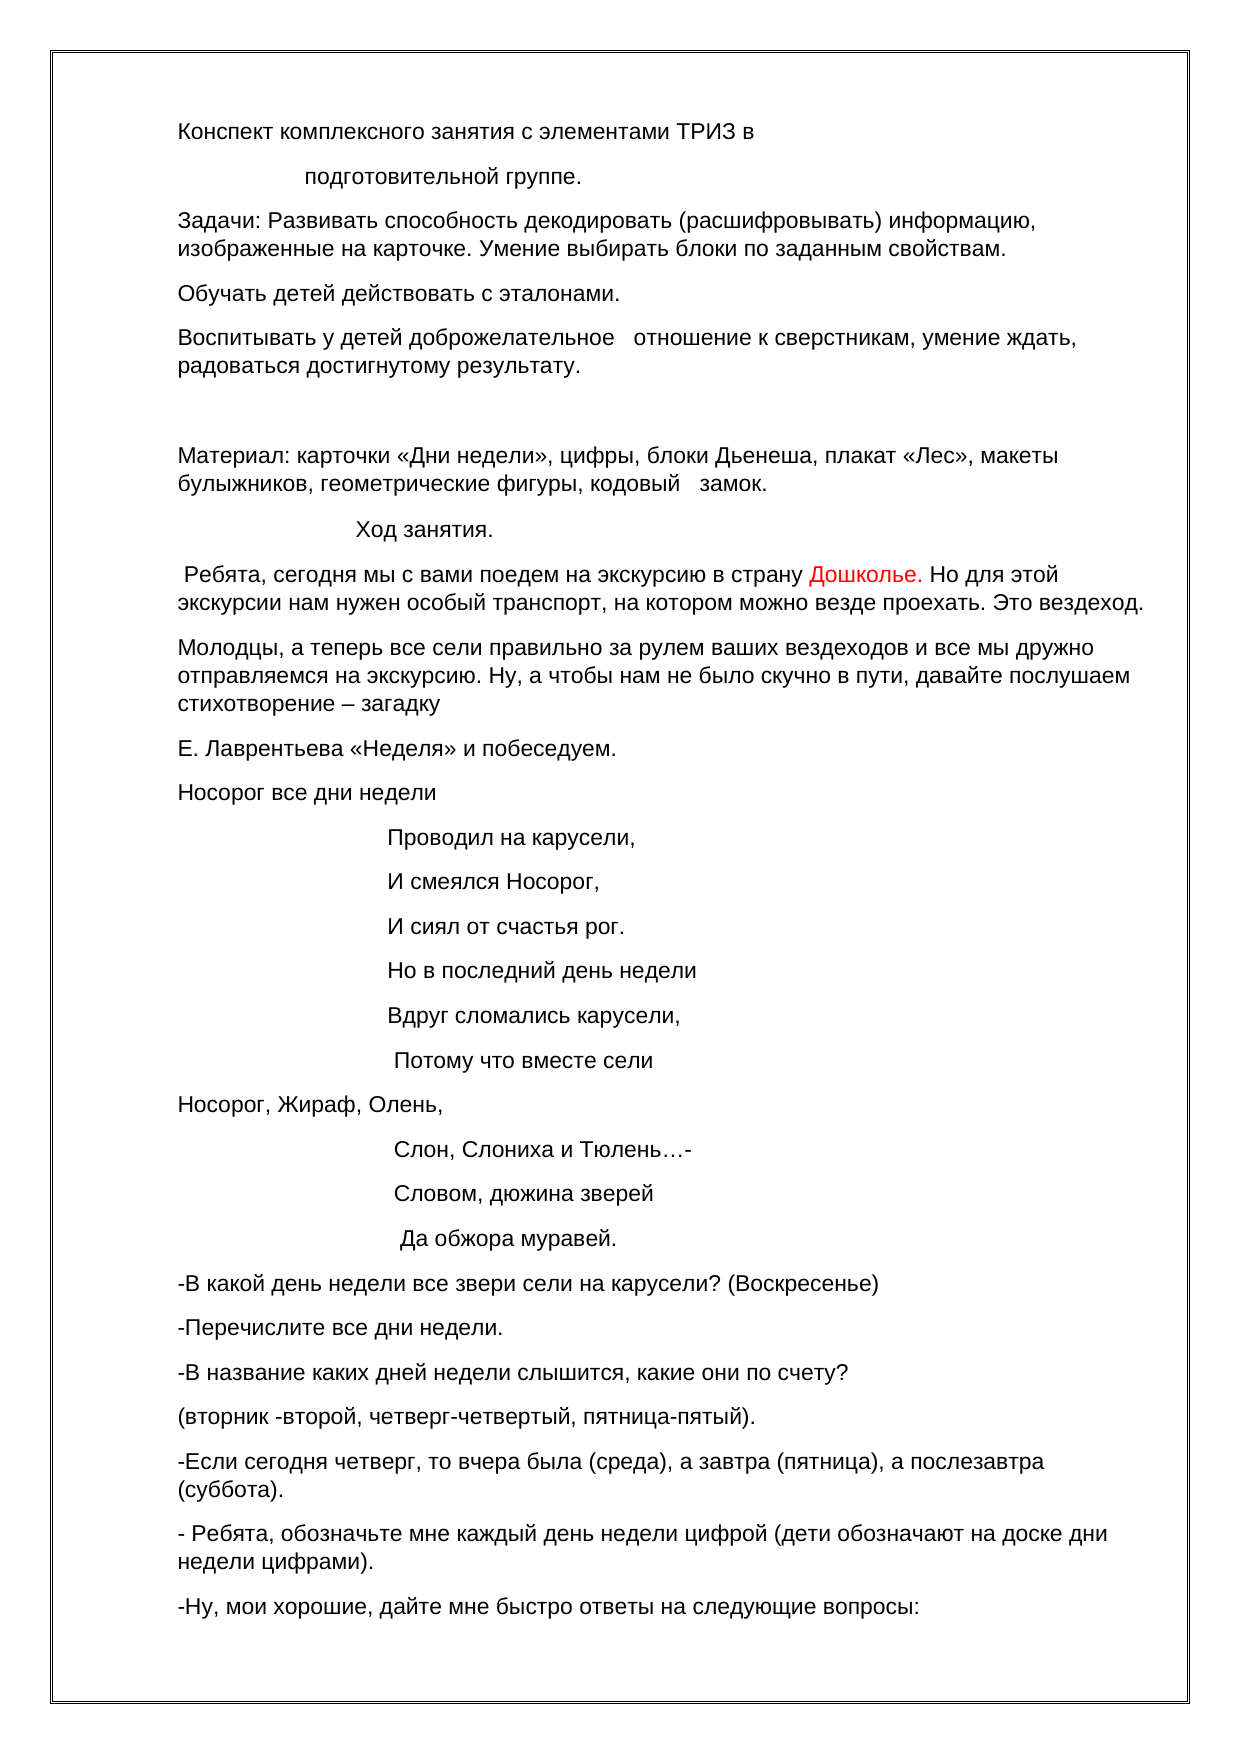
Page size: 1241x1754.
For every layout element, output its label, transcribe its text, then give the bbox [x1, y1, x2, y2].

text Задачи: Развивать способность декодировать (расшифровывать) информацию, изображенные на карточке. Умение выбирать блоки по заданным свойствам. [177, 207, 1152, 262]
text -В какой день недели все звери сели на карусели? (Воскресенье) [177, 1269, 1152, 1296]
text Молодцы, а теперь все сели правильно за рулем ваших вездеходов и все мы дружно отправляемся на экскурсию. Ну, а чтобы нам не было скучно в пути, давайте послушаем стихотворение – загадку [177, 634, 1152, 716]
text Слон, Слониха и Тюлень…- [177, 1136, 1152, 1162]
text -Перечислите все дни недели. [177, 1314, 1152, 1341]
text Вдруг сломались карусели, [177, 1002, 1152, 1028]
text Носорог все дни недели [177, 779, 1152, 806]
text Конспект комплексного занятия с элементами ТРИЗ в [177, 118, 1152, 144]
text -В название каких дней недели слышится, какие они по счету? [177, 1359, 1152, 1385]
text Но в последний день недели [177, 957, 1152, 984]
text Материал: карточки «Дни недели», цифры, блоки Дьенеша, плакат «Лес», макеты булыжников, геометрические фигуры, кодовый замок. [177, 442, 1152, 497]
text Проводил на карусели, [177, 824, 1152, 850]
text И сиял от счастья рог. [177, 913, 1152, 939]
text (вторник -второй, четверг-четвертый, пятница-пятый). [177, 1403, 1152, 1430]
text Обучать детей действовать с эталонами. [177, 280, 1152, 306]
text -Ну, мои хорошие, дайте мне быстро ответы на следующие вопросы: [177, 1593, 1152, 1619]
text Да обжора муравей. [177, 1225, 1152, 1251]
text Ход занятия. [177, 516, 1152, 542]
text И смеялся Носорог, [177, 868, 1152, 895]
text - Ребята, обозначьте мне каждый день недели цифрой (дети обозначают на доске дни недели цифрами). [177, 1520, 1152, 1575]
text Воспитывать у детей доброжелательное отношение к сверстникам, умение ждать, радоваться достигнутому результату. [177, 324, 1152, 379]
text Е. Лаврентьева «Неделя» и побеседуем. [177, 734, 1152, 761]
text Потому что вместе сели [177, 1047, 1152, 1073]
text Ребята, сегодня мы с вами поедем на экскурсию в страну Дошколье. Но для этой экскурсии нам нужен особый транспорт, на котором можно везде проехать. Это вездеход. [177, 561, 1152, 615]
text Носорог, Жираф, Олень, [177, 1091, 1152, 1118]
text Словом, дюжина зверей [177, 1180, 1152, 1207]
text подготовительной группе. [177, 163, 1152, 189]
text -Если сегодня четверг, то вчера была (среда), а завтра (пятница), а послезавтра (суббота). [177, 1448, 1152, 1502]
